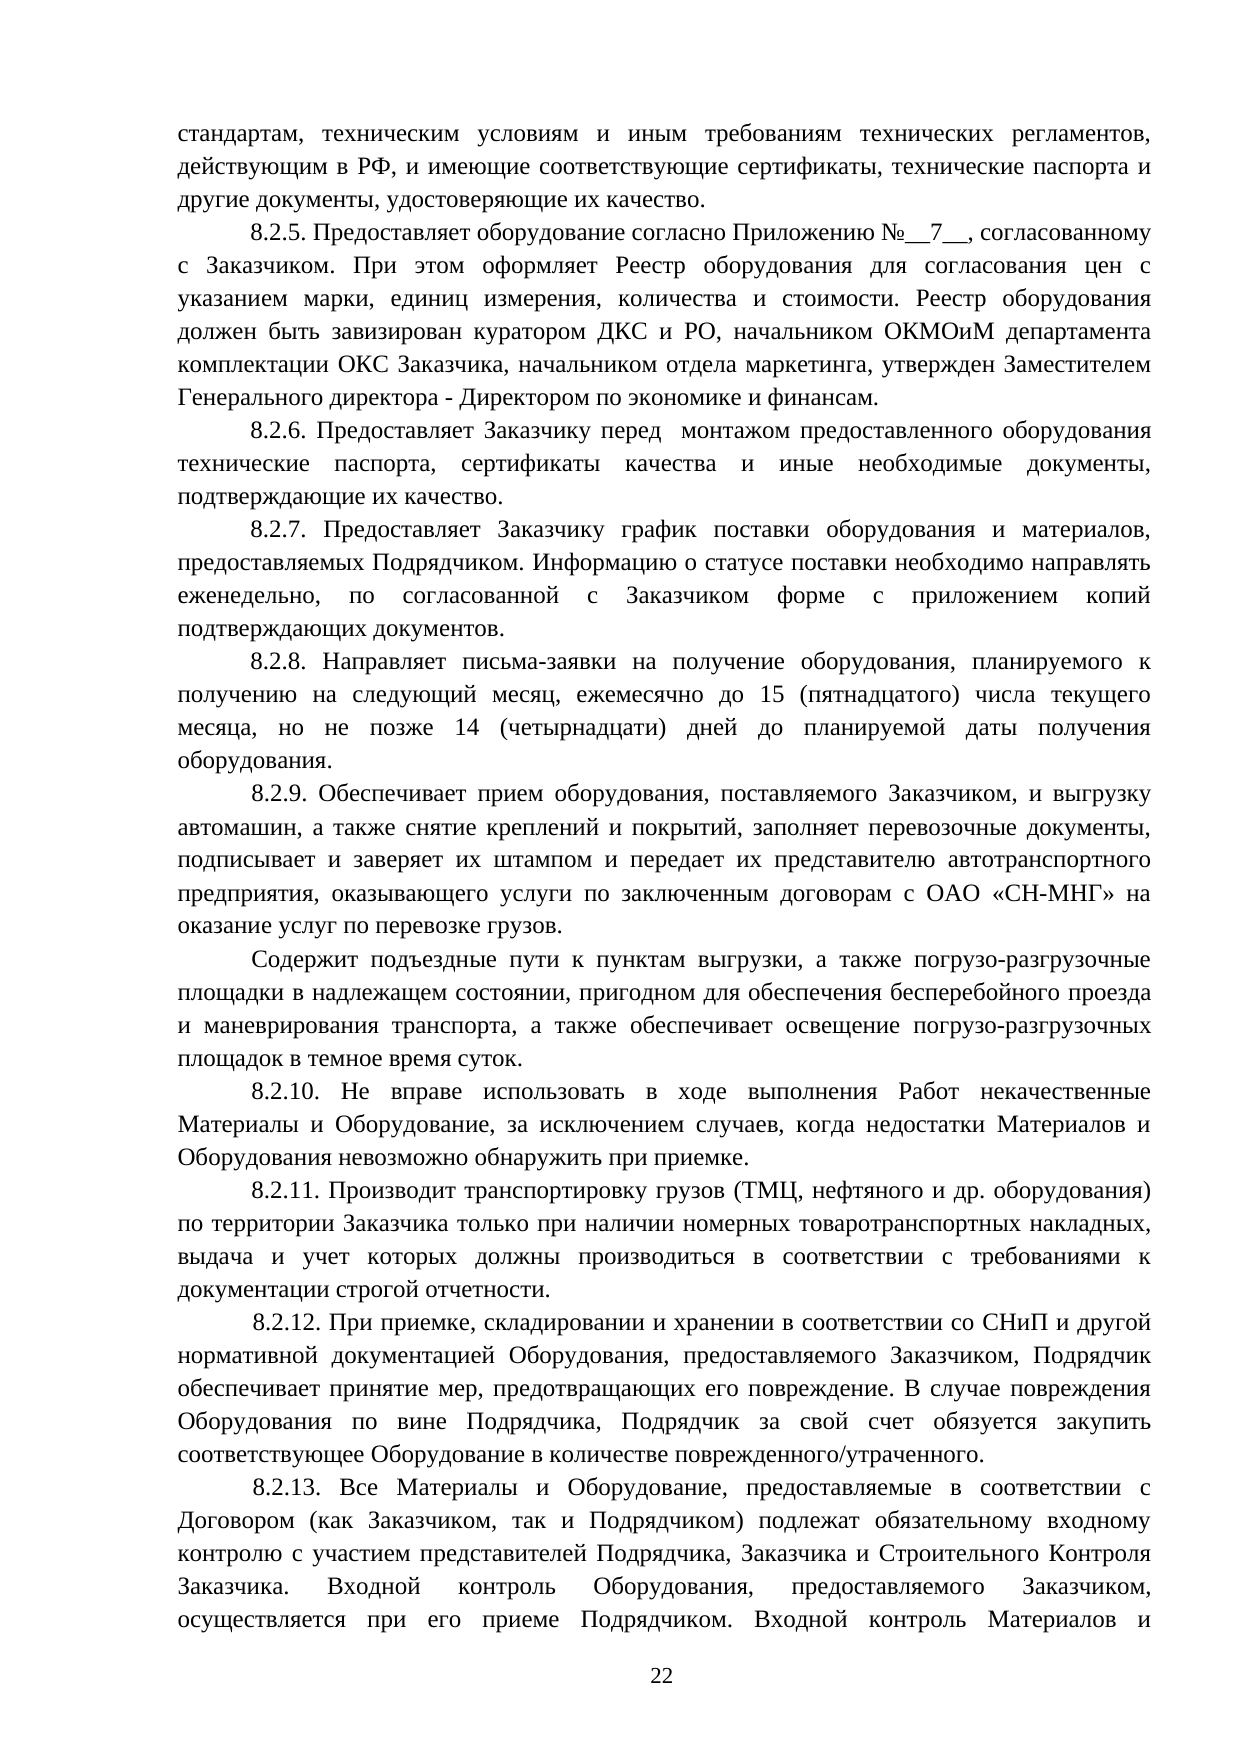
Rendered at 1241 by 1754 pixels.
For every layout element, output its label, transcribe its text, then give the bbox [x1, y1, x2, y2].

text 8.2.12. При приемке, складировании и хранении в соответствии со СНиП и другой нормативной документацией Оборудования, предоставляемого Заказчиком, Подрядчик обеспечивает принятие мер, предотвращающих его повреждение. В случае повреждения Оборудования по вине Подрядчика, Подрядчик за свой счет обязуется закупить соответствующее Оборудование в количестве поврежденного/утраченного. [177, 1307, 1152, 1468]
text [177, 118, 1152, 213]
text 8.2.10. Не вправе использовать в ходе выполнения Работ некачественные Материалы и Оборудование, за исключением случаев, когда недостатки Материалов и Оборудования невозможно обнаружить при приемке. [177, 1076, 1152, 1171]
text 8.2.7. Предоставляет Заказчику график поставки оборудования и материалов, предоставляемых Подрядчиком. Информацию о статусе поставки необходимо направлять еженедельно, по согласованной с Заказчиком форме с приложением копий подтверждающих документов. [177, 514, 1152, 642]
text 8.2.8. Направляет письма-заявки на получение оборудования, планируемого к получению на следующий месяц, ежемесячно до 15 (пятнадцатого) числа текущего месяца, но не позже 14 (четырнадцати) дней до планируемой даты получения оборудования. [177, 646, 1152, 774]
text 8.2.6. Предоставляет Заказчику перед монтажом предоставленного оборудования технические паспорта, сертификаты качества и иные необходимые документы, подтверждающие их качество. [177, 415, 1152, 510]
text 8.2.5. Предоставляет оборудование согласно Приложению №__7__, согласованному с Заказчиком. При этом оформляет Реестр оборудования для согласования цен с указанием марки, единиц измерения, количества и стоимости. Реестр оборудования должен быть завизирован куратором ДКС и РО, начальником ОКМОиМ департамента комплектации ОКС Заказчика, начальником отдела маркетинга, утвержден Заместителем Генерального директора - Директором по экономике и финансам. [177, 217, 1152, 411]
text Содержит подъездные пути к пунктам выгрузки, а также погрузо-разгрузочные площадки в надлежащем состоянии, пригодном для обеспечения бесперебойного проезда и маневрирования транспорта, а также обеспечивает освещение погрузо-разгрузочных площадок в темное время суток. [177, 944, 1152, 1071]
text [177, 1472, 1152, 1633]
text 8.2.9. Обеспечивает прием оборудования, поставляемого Заказчиком, и выгрузку автомашин, а также снятие креплений и покрытий, заполняет перевозочные документы, подписывает и заверяет их штампом и передает их представителю автотранспортного предприятия, оказывающего услуги по заключенным договорам с ОАО «СН-МНГ» на оказание услуг по перевозке грузов. [177, 778, 1152, 939]
text 8.2.11. Производит транспортировку грузов (ТМЦ, нефтяного и др. оборудования) по территории Заказчика только при наличии номерных товаротранспортных накладных, выдача и учет которых должны производиться в соответствии с требованиями к документации строгой отчетности. [177, 1175, 1152, 1303]
